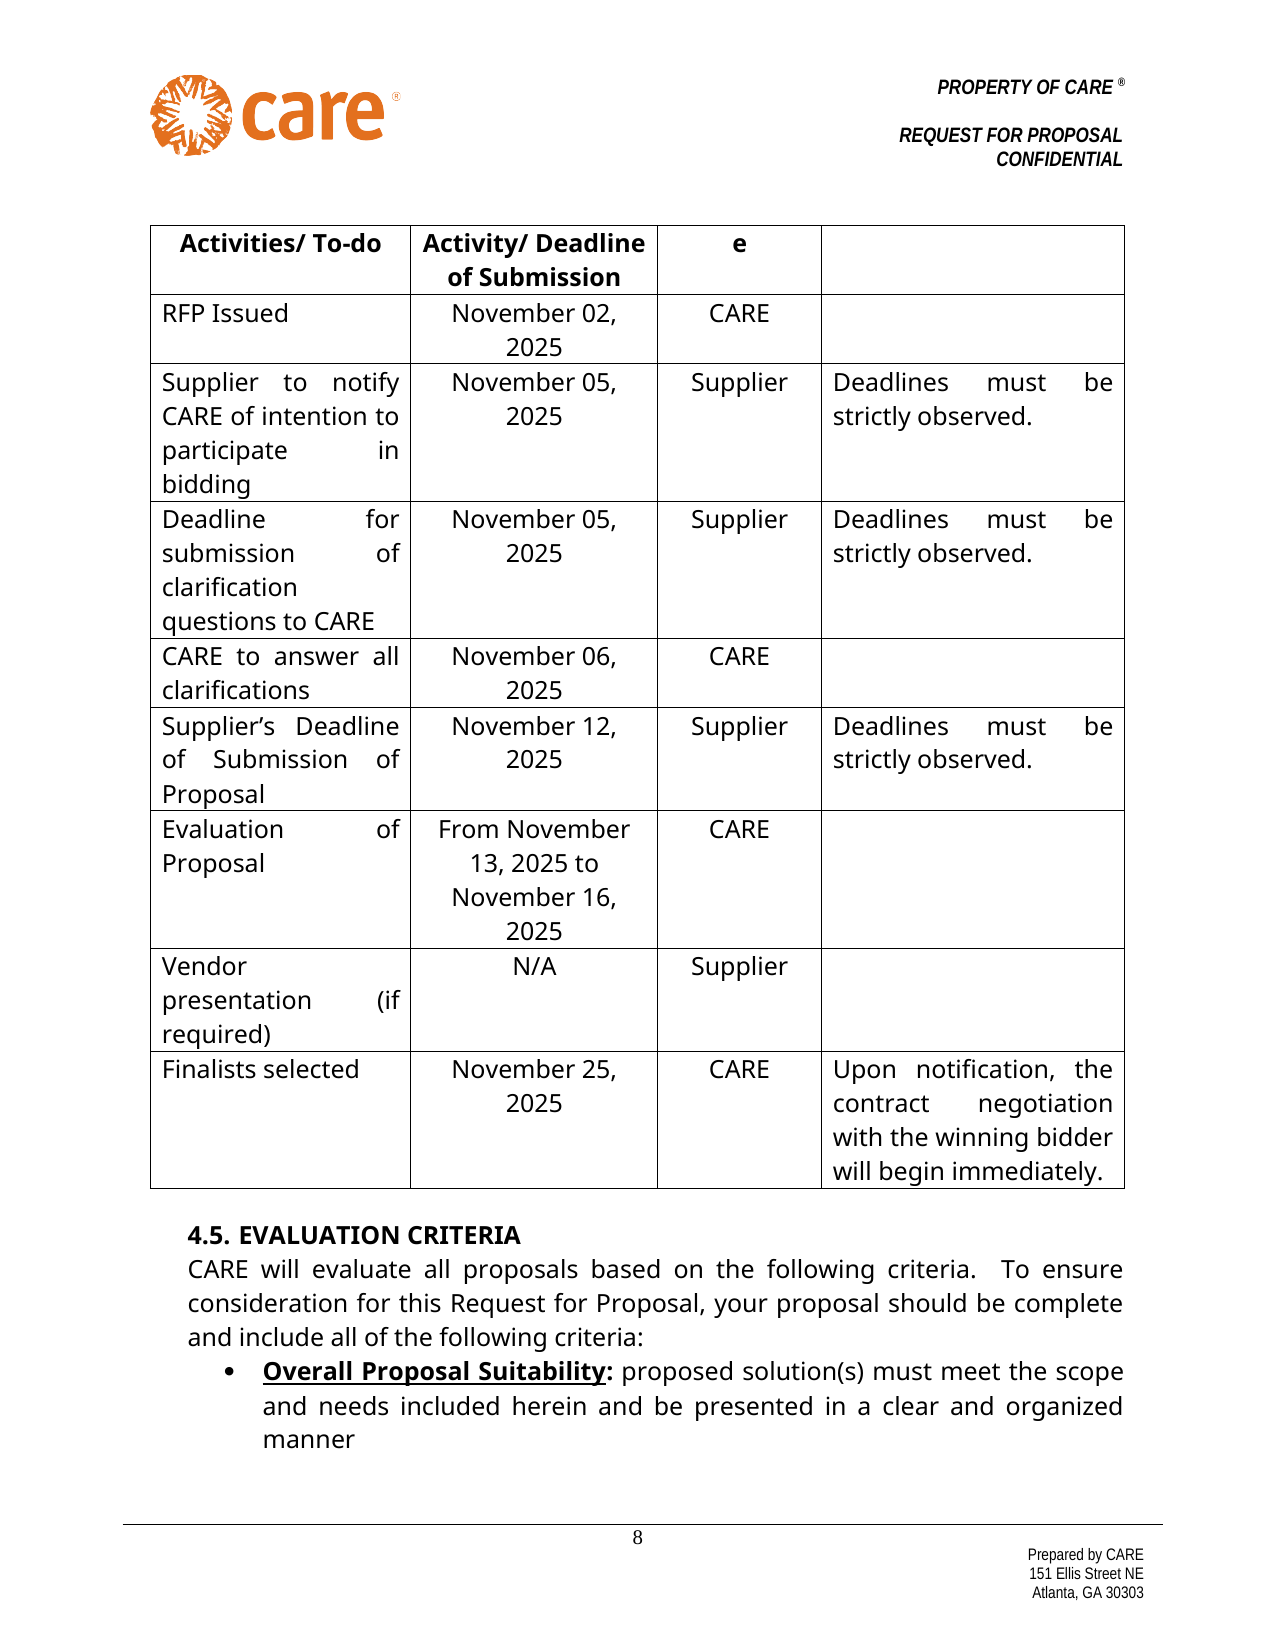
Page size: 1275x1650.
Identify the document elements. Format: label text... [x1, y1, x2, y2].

table_cell [822, 949, 1124, 1051]
table_cell Supplier [658, 364, 821, 501]
table_cell Supplier’s Deadline of Submission of Proposal [151, 708, 410, 810]
table_cell Deadlines must be strictly observed. [822, 708, 1124, 810]
table_cell From November 13, 2025 to November 16, 2025 [411, 811, 657, 948]
list Overall Proposal Suitability: proposed solution(s) must meet the scope and needs included herein and be presented in a clear and organized manner [225, 1354, 1125, 1456]
table_cell [822, 811, 1124, 948]
table_header Date of the Activity/ Deadline of Submission [411, 226, 657, 294]
table_cell Deadlines must be strictly observed. [822, 502, 1124, 638]
table_cell Evaluation of Proposal [151, 811, 410, 948]
table_header Schedule of Activities/ To-do [151, 226, 410, 294]
table_cell CARE [658, 639, 821, 707]
table_cell Supplier to notify CARE of intention to participate in bidding [151, 364, 410, 501]
table_cell Vendor presentation (if required) [151, 949, 410, 1051]
table_cell [822, 295, 1124, 363]
text CARE will evaluate all proposals based on the following criteria. To ensure consideration for this Request for Proposal, your proposal should be complete and include all of the following criteria: [187, 1252, 1125, 1354]
table_cell Deadline for submission of clarification questions to CARE [151, 502, 410, 638]
table_cell N/A [411, 949, 657, 1051]
table_cell Supplier [658, 949, 821, 1051]
table_cell November 05, 2025 [411, 502, 657, 638]
table_header Responsible [658, 226, 821, 294]
table_cell RFP Issued [151, 295, 410, 363]
table_cell CARE to answer all clarifications [151, 639, 410, 707]
table_cell Supplier [658, 708, 821, 810]
picture [150, 75, 401, 156]
table_cell Finalists selected [151, 1052, 410, 1188]
table_cell Upon notification, the contract negotiation with the winning bidder will begin immediately. [822, 1052, 1124, 1188]
subtitle EVALUATION CRITERIA [187, 1218, 1125, 1252]
table_cell November 05, 2025 [411, 364, 657, 501]
table_cell Supplier [658, 502, 821, 638]
table_cell November 06, 2025 [411, 639, 657, 707]
table_cell CARE [658, 295, 821, 363]
table_cell Deadlines must be strictly observed. [822, 364, 1124, 501]
table_cell November 02, 2025 [411, 295, 657, 363]
table_header Remarks [822, 226, 1124, 294]
table_cell November 12, 2025 [411, 708, 657, 810]
table_cell November 25, 2025 [411, 1052, 657, 1188]
table_cell CARE [658, 1052, 821, 1188]
table_cell [822, 639, 1124, 707]
table_cell CARE [658, 811, 821, 948]
